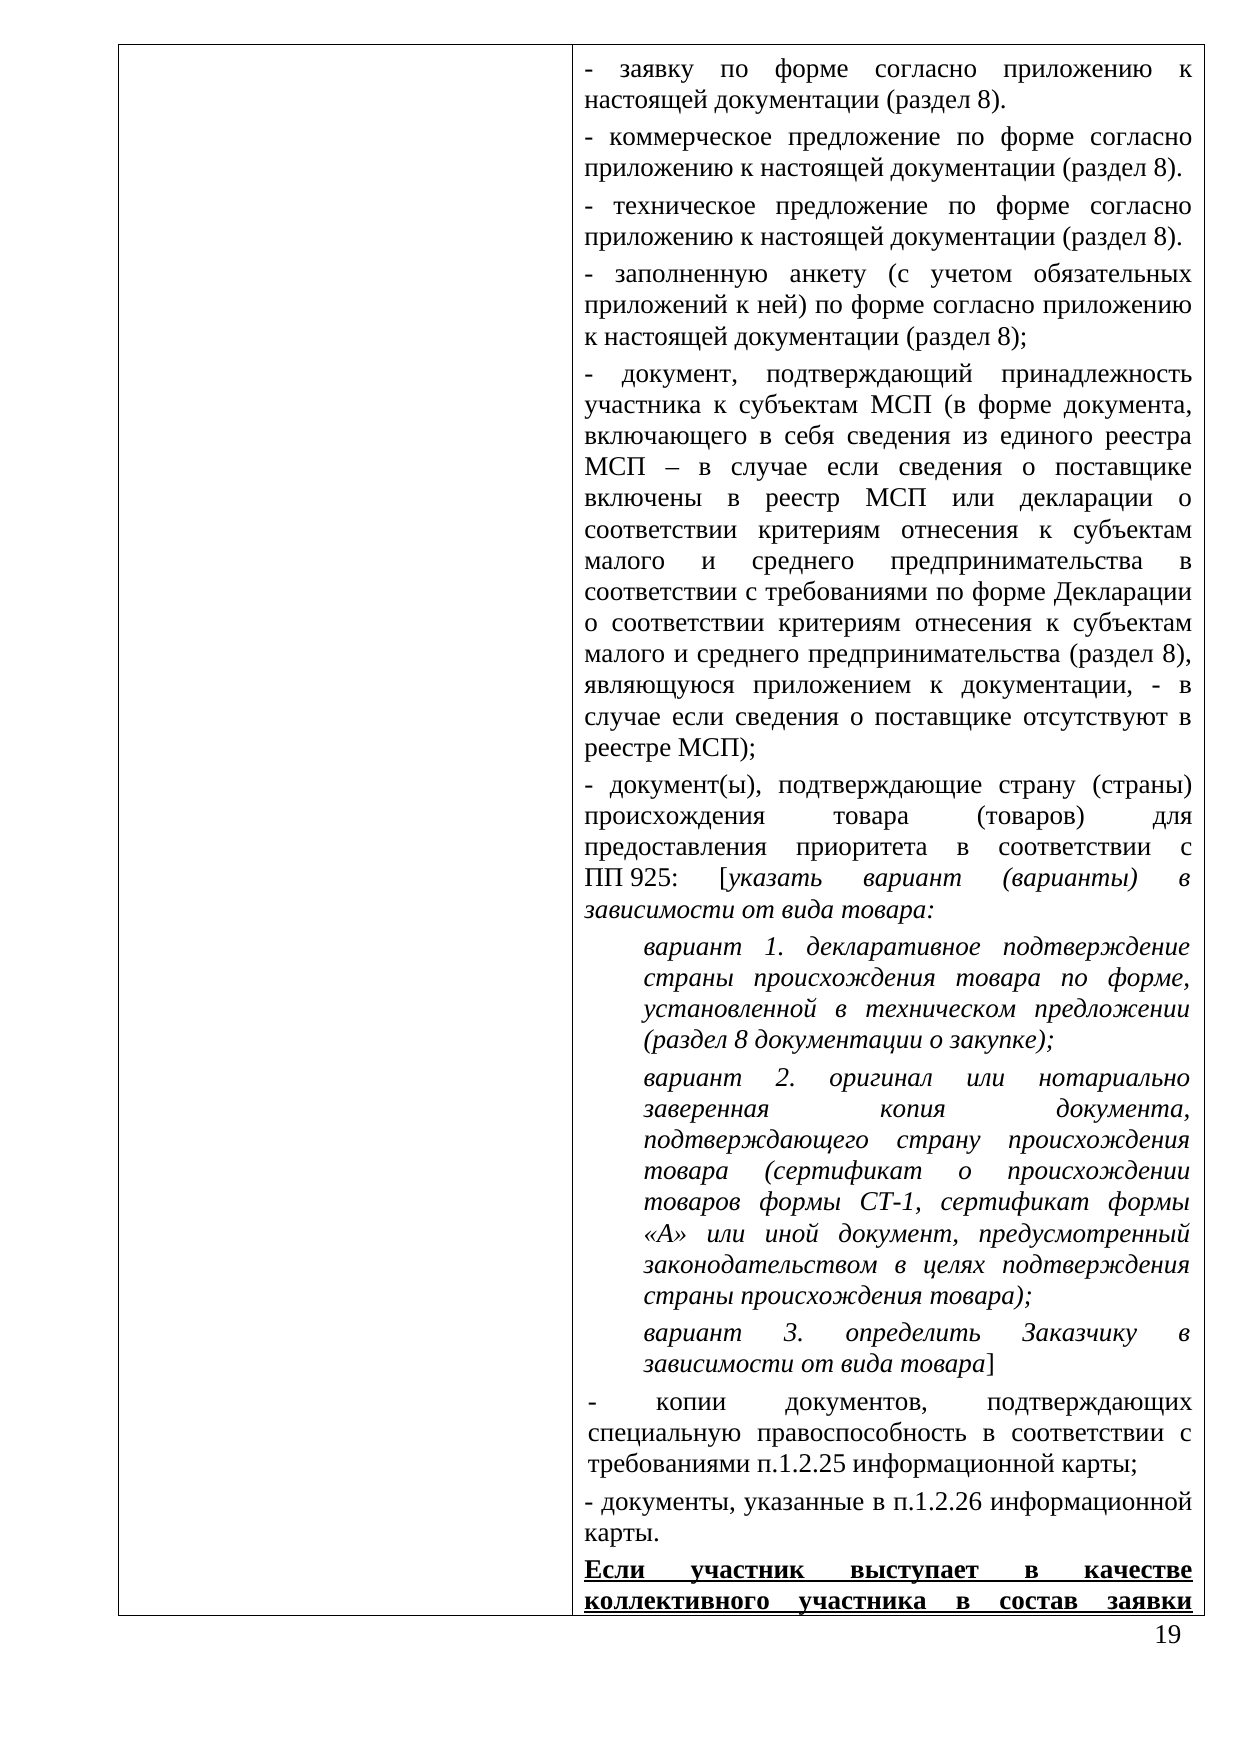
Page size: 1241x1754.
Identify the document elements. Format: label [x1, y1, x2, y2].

table_header [119, 45, 572, 1615]
table_header [573, 45, 1204, 1615]
